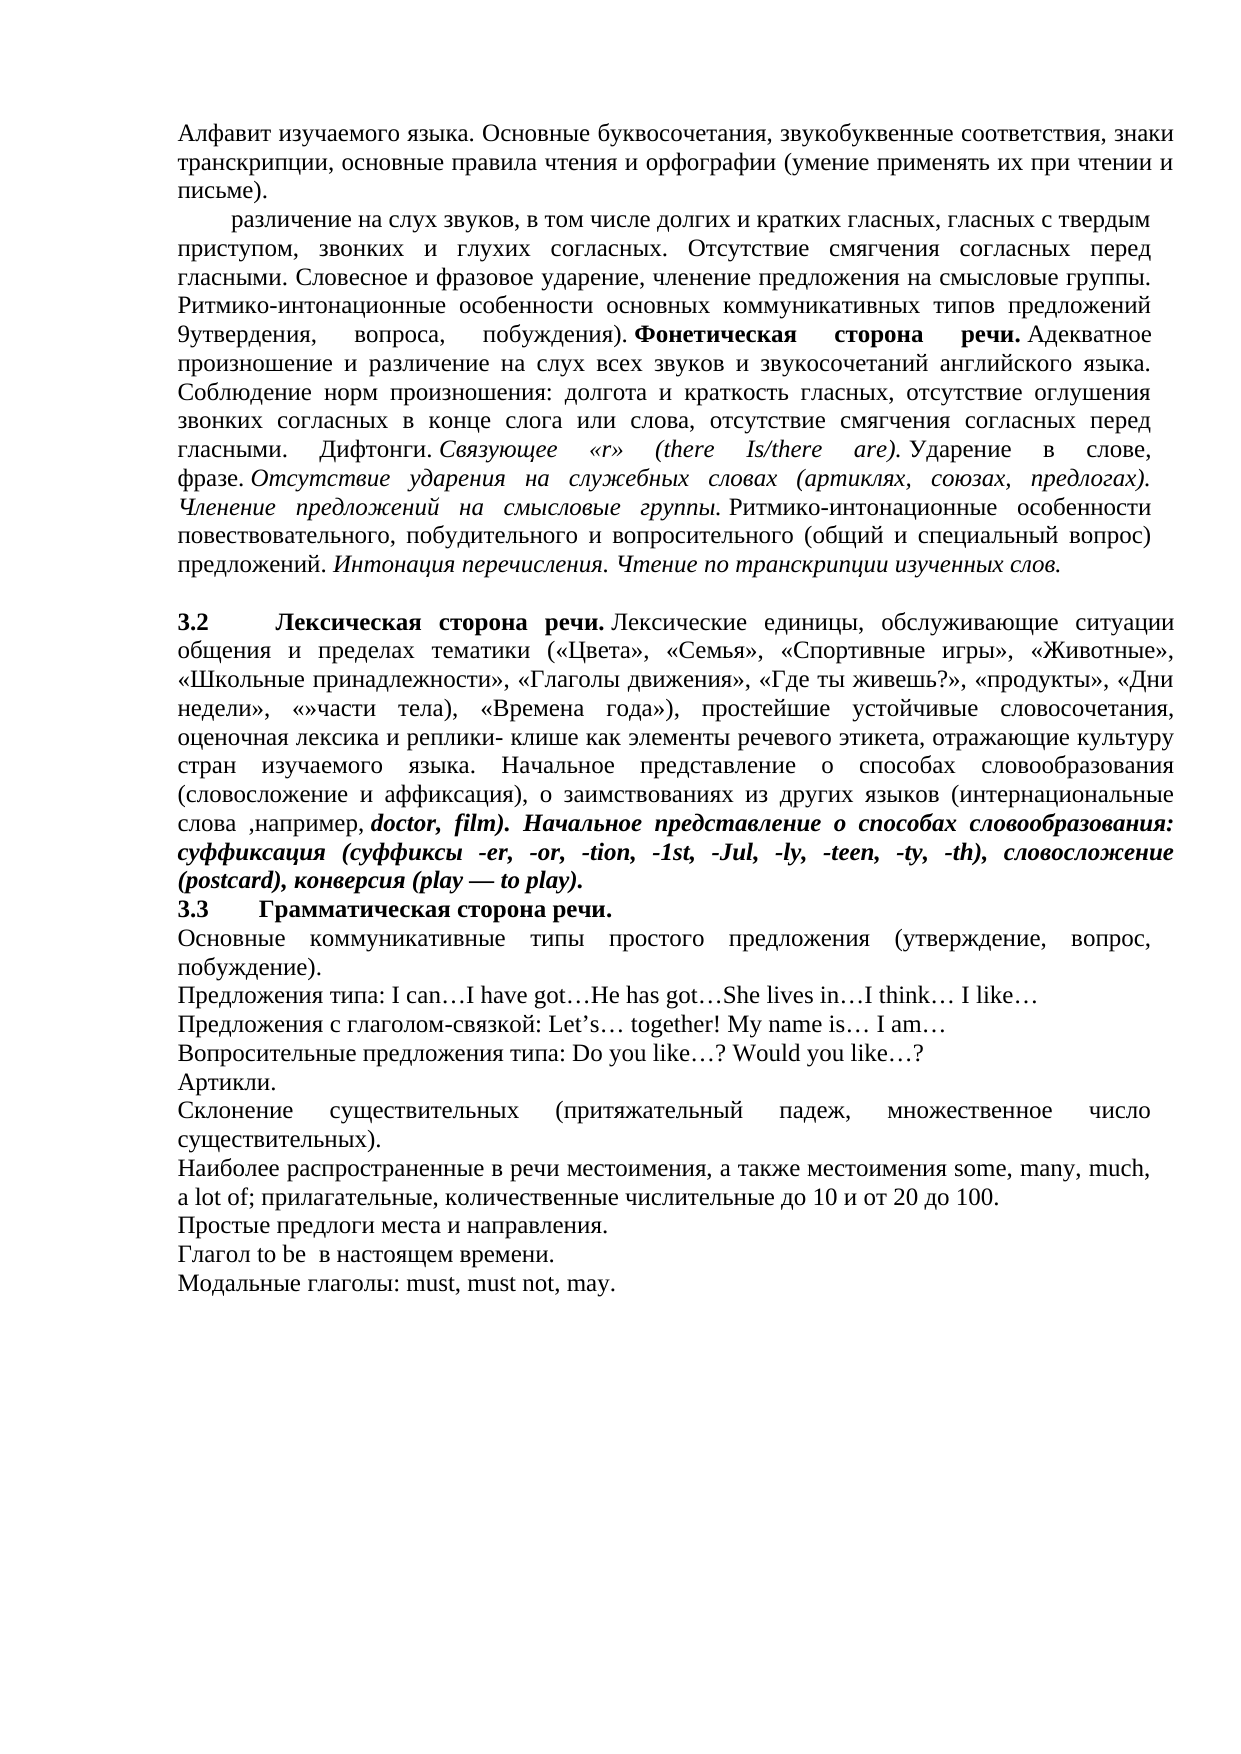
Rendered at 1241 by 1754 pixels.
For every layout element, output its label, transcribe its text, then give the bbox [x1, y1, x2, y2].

text Основные коммуникативные типы простого предложения (утверждение, вопрос, побуждение). [177, 923, 1152, 981]
text 3.2 Лексическая сторона речи. Лексические единицы, обслуживающие ситуации общения и пределах тематики («Цвета», «Семья», «Спортивные игры», «Животные», «Школьные принадлежности», «Глаголы движения», «Где ты живешь?», «продукты», «Дни недели», «»части тела), «Времена года»), простейшие устойчивые словосочетания, оценочная лексика и реплики- клише как элементы речевого этикета, отражающие культуру стран изучаемого языка. Начальное представление о способах словообразования (словосложение и аффиксация), о заимствованиях из других языков (интернациональные слова ,например, doctor, film). Начальное представление о способах словообразования: суффиксация (суффиксы -er, -or, -tion, -1st, -Jul, -ly, -teen, -ty, -th), словосложение (postcard), конверсия (play — to play). [177, 607, 1175, 894]
text Простые предлоги места и направления. [177, 1211, 1152, 1239]
text Предложения типа: I can…I have got…He has got…She lives in…I think… I like… [177, 981, 1152, 1009]
text Вопросительные предложения типа: Do you like…? Would you like…? [177, 1038, 1152, 1067]
text различение на слух звуков, в том числе долгих и кратких гласных, гласных с твердым приступом, звонких и глухих согласных. Отсутствие смягчения согласных перед гласными. Словесное и фразовое ударение, членение предложения на смысловые группы. Ритмико-интонационные особенности основных коммуникативных типов предложений 9утвердения, вопроса, побуждения). Фонетическая сторона речи. Адекватное произношение и различение на слух всех звуков и звукосочетаний английского языка. Соблюдение норм произношения: долгота и краткость гласных, отсутствие оглушения звонких согласных в конце слога или слова, отсутствие смягчения согласных перед гласными. Дифтонги. Связующее «r» (there Is/there are). Ударение в слове, фразе. Отсутствие ударения на служебных словах (артиклях, союзах, предлогах). Членение предложений на смысловые группы. Ритмико-интонационные особенности повествовательного, побудительного и вопросительного (общий и специальный вопрос) предложений. Интонация перечисления. Чтение по транскрипции изученных слов. [177, 204, 1152, 578]
text Артикли. [177, 1067, 1152, 1096]
text Наиболее распространенные в речи местоимения, а также местоимения some, many, much, a lot of; прилагательные, количественные числительные до 10 и от 20 до 100. [177, 1153, 1152, 1211]
text Модальные глаголы: must, must not, may. [177, 1268, 1152, 1297]
text Алфавит изучаемого языка. Основные буквосочетания, звукобуквенные соответствия, знаки транскрипции, основные правила чтения и орфографии (умение применять их при чтении и письме). [177, 118, 1175, 204]
text Склонение существительных (притяжательный падеж, множественное число существительных). [177, 1096, 1152, 1153]
text Предложения с глаголом-связкой: Let’s… together! My name is… I am… [177, 1009, 1152, 1038]
text 3.3 Грамматическая сторона речи. [177, 894, 1175, 923]
text Глагол to be в настоящем времени. [177, 1239, 1152, 1268]
